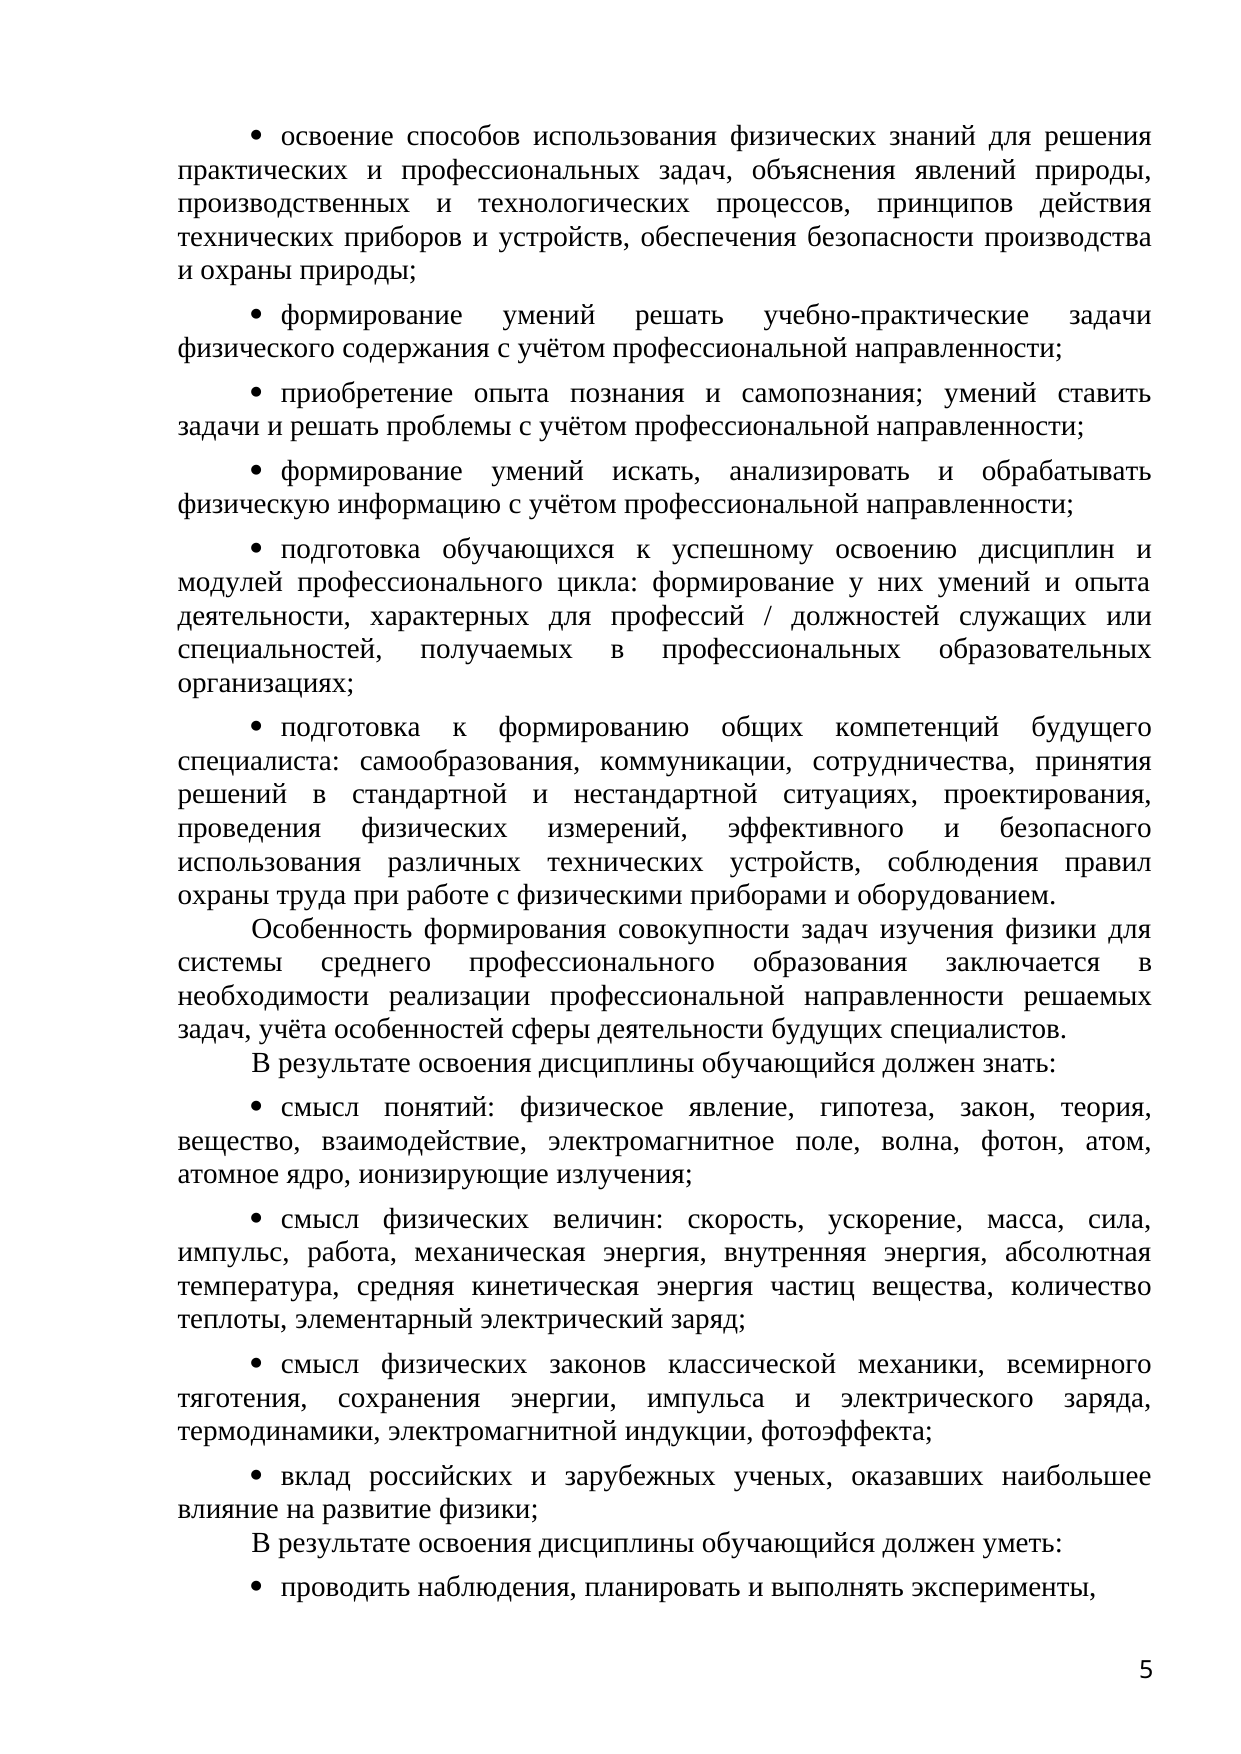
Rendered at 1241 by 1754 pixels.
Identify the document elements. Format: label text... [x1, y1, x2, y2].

list освоение способов использования физических знаний для решения практических и профессиональных задач, объяснения явлений природы, производственных и технологических процессов, принципов действия технических приборов и устройств, обеспечения безопасности производства и охраны природы; [177, 118, 1152, 286]
list приобретение опыта познания и самопознания; умений ставить задачи и решать проблемы с учётом профессиональной направленности; [177, 375, 1152, 442]
text В результате освоения дисциплины обучающийся должен уметь: [177, 1525, 1152, 1558]
list смысл физических законов классической механики, всемирного тяготения, сохранения энергии, импульса и электрического заряда, термодинамики, электромагнитной индукции, фотоэффекта; [177, 1346, 1152, 1447]
text Особенность формирования совокупности задач изучения физики для системы среднего профессионального образования заключается в необходимости реализации профессиональной направленности решаемых задач, учёта особенностей сферы деятельности будущих специалистов. [177, 911, 1152, 1045]
list формирование умений искать, анализировать и обрабатывать физическую информацию с учётом профессиональной направленности; [177, 453, 1152, 520]
list смысл физических величин: скорость, ускорение, масса, сила, импульс, работа, механическая энергия, внутренняя энергия, абсолютная температура, средняя кинетическая энергия частиц вещества, количество теплоты, элементарный электрический заряд; [177, 1201, 1152, 1335]
list подготовка к формированию общих компетенций будущего специалиста: самообразования, коммуникации, сотрудничества, принятия решений в стандартной и нестандартной ситуациях, проектирования, проведения физических измерений, эффективного и безопасного использования различных технических устройств, соблюдения правил охраны труда при работе с физическими приборами и оборудованием. [177, 709, 1152, 911]
list смысл понятий: физическое явление, гипотеза, закон, теория, вещество, взаимодействие, электромагнитное поле, волна, фотон, атом, атомное ядро, ионизирующие излучения; [177, 1089, 1152, 1190]
list проводить наблюдения, планировать и выполнять эксперименты, [177, 1569, 1152, 1603]
list вклад российских и зарубежных ученых, оказавших наибольшее влияние на развитие физики; [177, 1458, 1152, 1525]
text В результате освоения дисциплины обучающийся должен знать: [177, 1045, 1152, 1078]
list формирование умений решать учебно-практические задачи физического содержания с учётом профессиональной направленности; [177, 297, 1152, 364]
list подготовка обучающихся к успешному освоению дисциплин и модулей профессионального цикла: формирование у них умений и опыта деятельности, характерных для профессий / должностей служащих или специальностей, получаемых в профессиональных образовательных организациях; [177, 531, 1152, 699]
